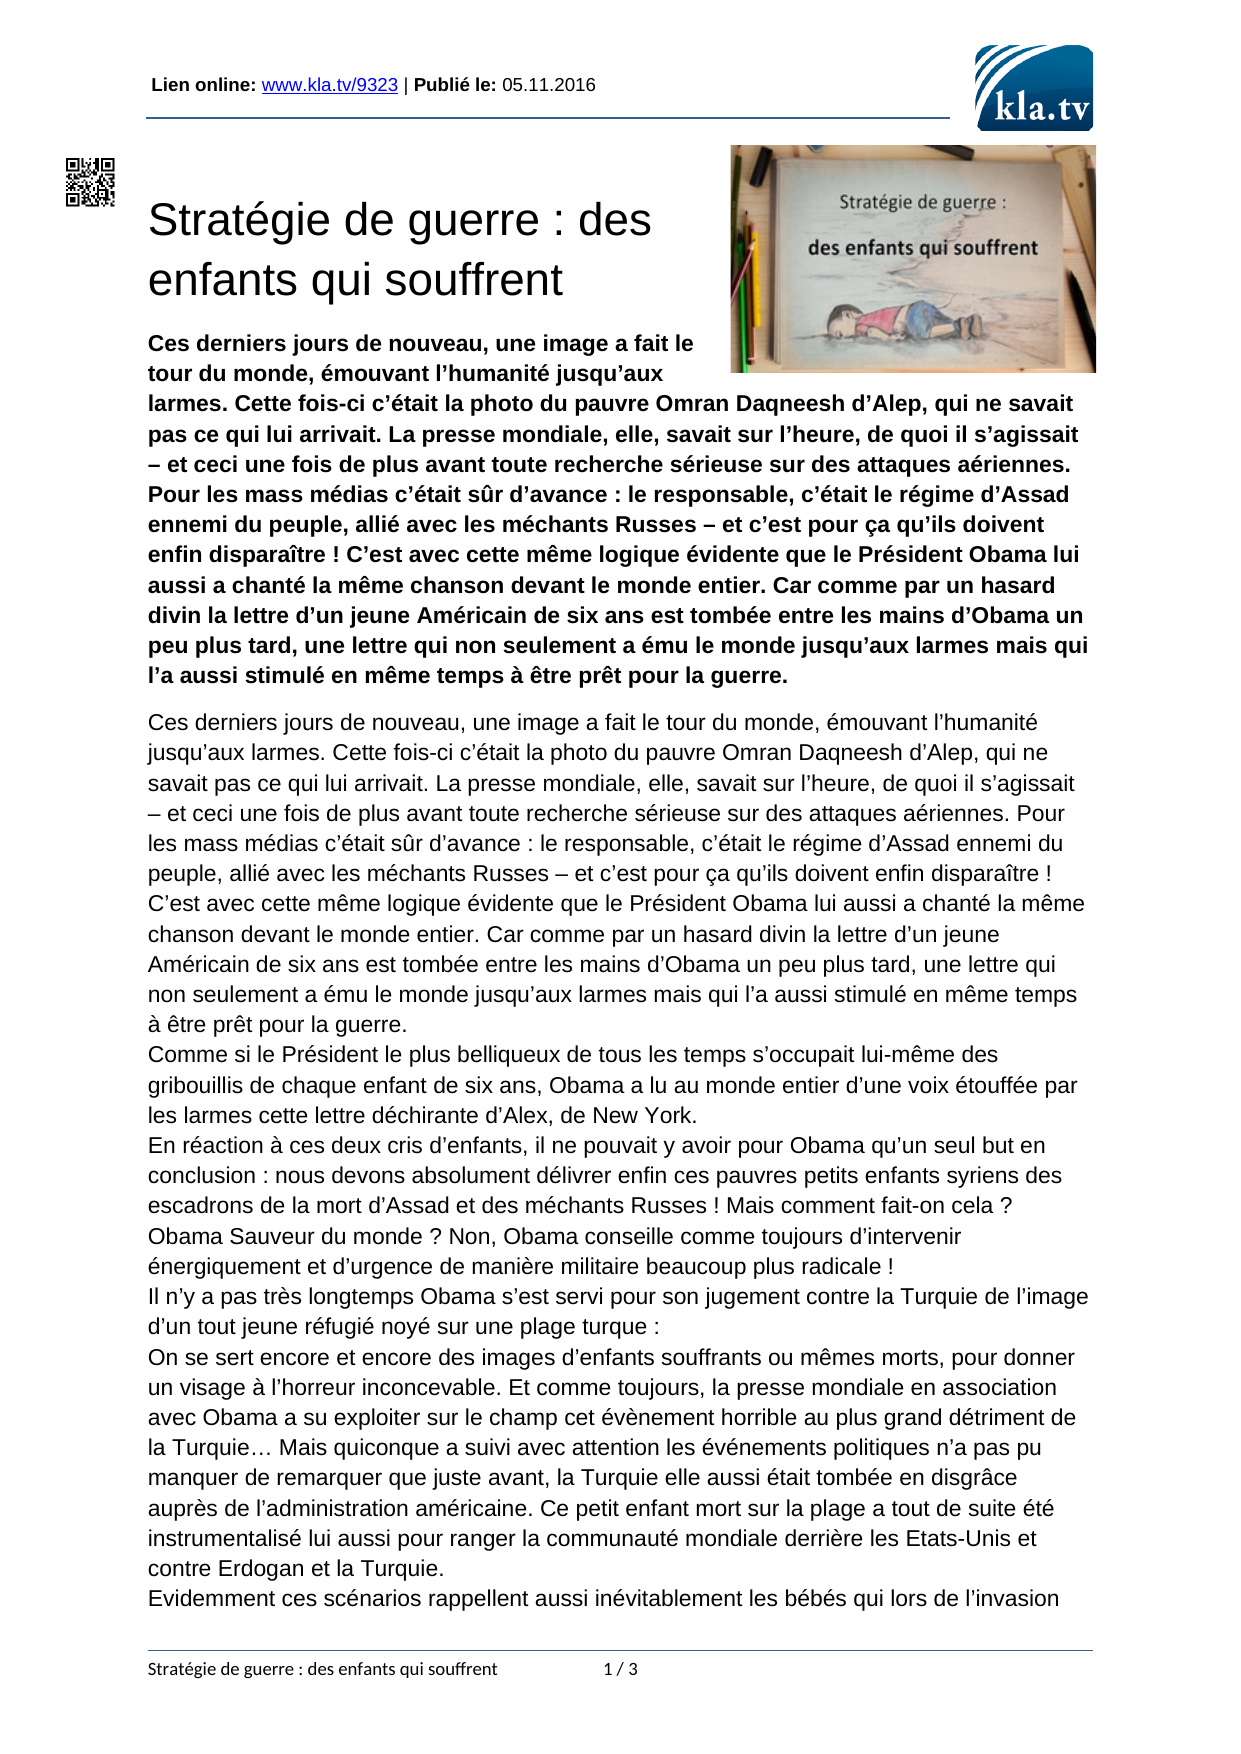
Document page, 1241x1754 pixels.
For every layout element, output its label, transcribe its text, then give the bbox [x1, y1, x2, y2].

text Stratégie de guerre : des enfants qui souffrent [148, 192, 1093, 306]
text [148, 709, 1093, 1612]
text Ces derniers jours de nouveau, une image a fait le tour du monde, émouvant l’humanité jusqu’aux larmes. Cette fois-ci c’était la photo du pauvre Omran Daqneesh d’Alep, qui ne savait pas ce qui lui arrivait. La presse mondiale, elle, savait sur l’heure, de quoi il s’agissait – et ceci une fois de plus avant toute recherche sérieuse sur des attaques aériennes. Pour les mass médias c’était sûr d’avance : le responsable, c’était le régime d’Assad ennemi du peuple, allié avec les méchants Russes – et c’est pour ça qu’ils doivent enfin disparaître ! C’est avec cette même logique évidente que le Président Obama lui aussi a chanté la même chanson devant le monde entier. Car comme par un hasard divin la lettre d’un jeune Américain de six ans est tombée entre les mains d’Obama un peu plus tard, une lettre qui non seulement a ému le monde jusqu’aux larmes mais qui l’a aussi stimulé en même temps à être prêt pour la guerre. [148, 330, 1093, 689]
